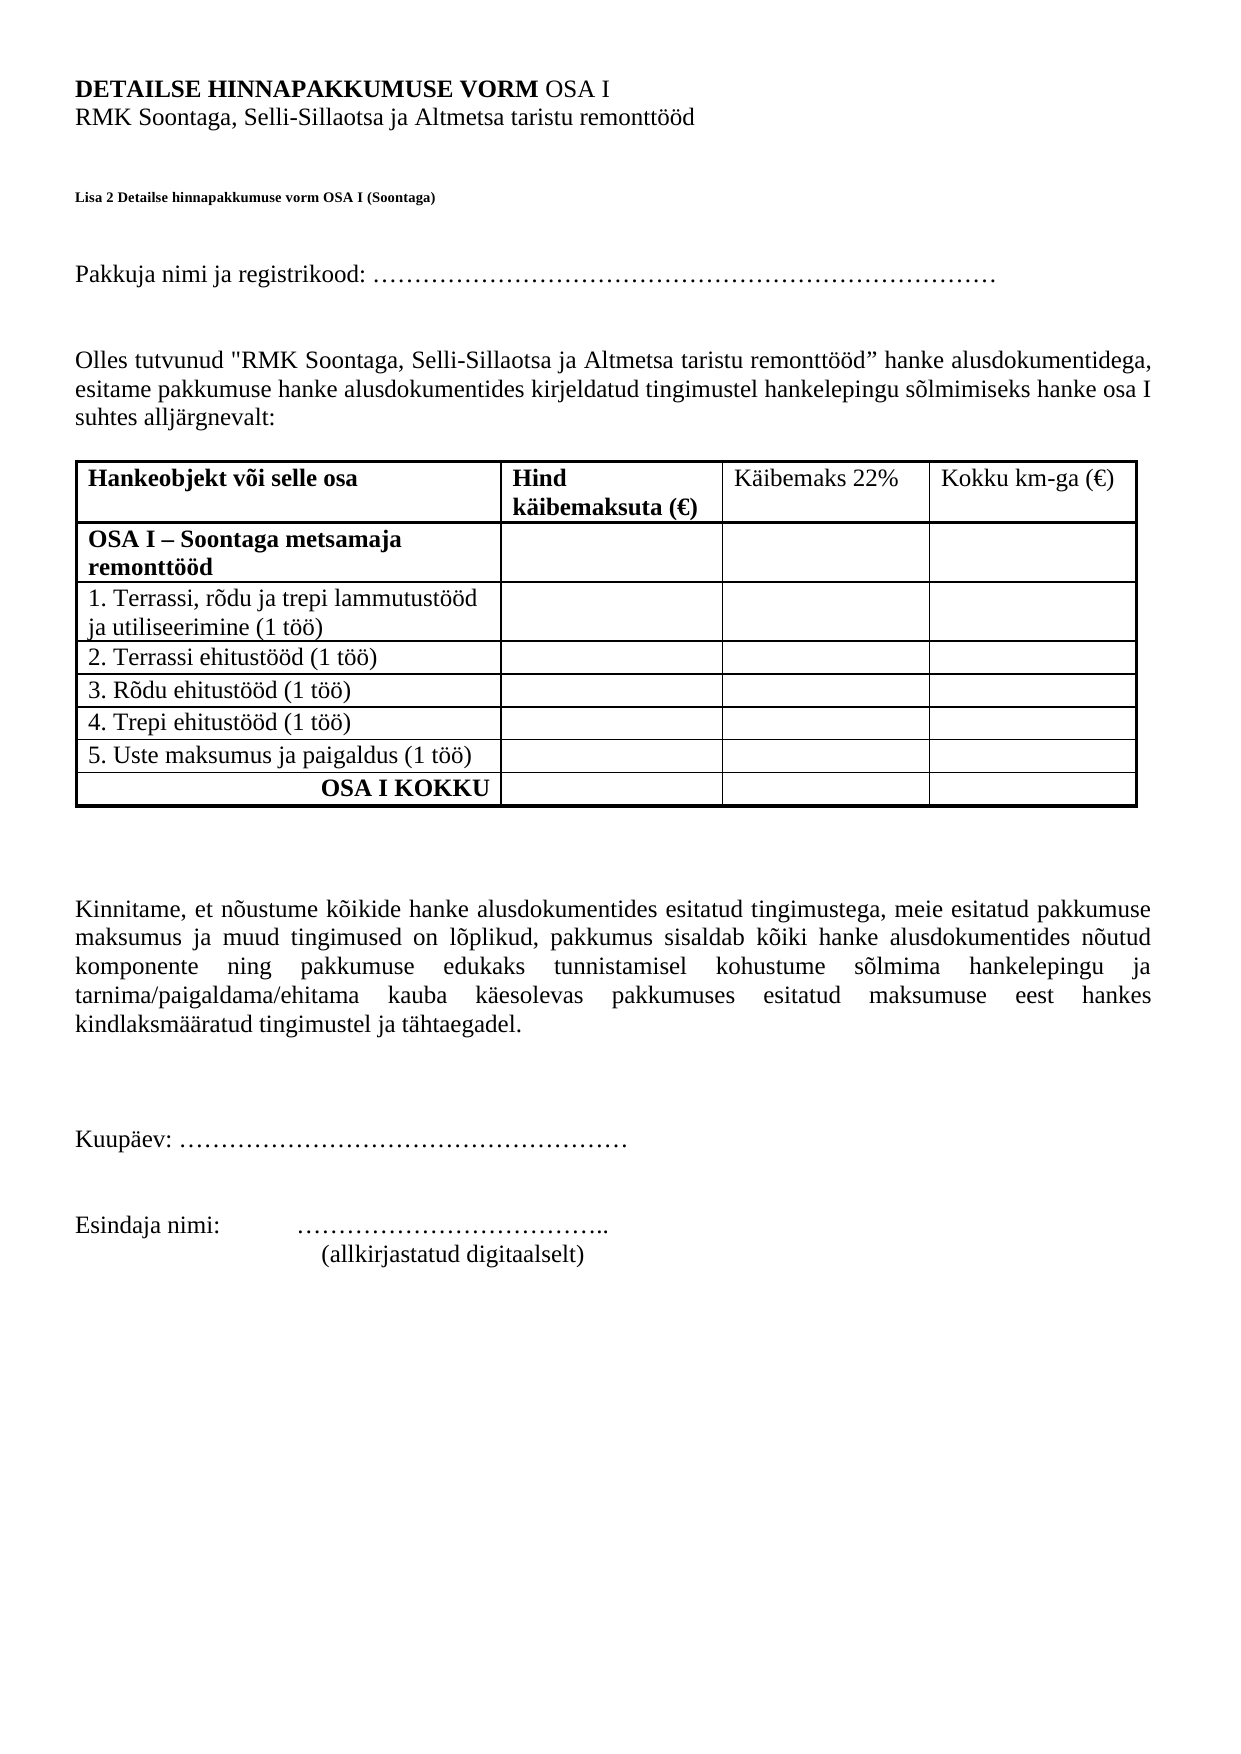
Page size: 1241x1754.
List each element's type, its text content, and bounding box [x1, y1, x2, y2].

table_cell 1. Terrassi, rõdu ja trepi lammutustööd ja utiliseerimine (1 töö) [78, 583, 500, 640]
text Kuupäev: ……………………………………………… [75, 1124, 1152, 1152]
table_cell [930, 524, 1135, 581]
table_cell [502, 773, 722, 804]
text Esindaja nimi: ……………………………….. [75, 1210, 1152, 1239]
table_cell [502, 524, 722, 581]
table_cell [723, 583, 929, 640]
table_cell [930, 642, 1135, 673]
table_cell [723, 642, 929, 673]
table_cell [502, 642, 722, 673]
table_cell [930, 583, 1135, 640]
subtitle Lisa 2 Detailse hinnapakkumuse vorm OSA I (Soontaga) [75, 189, 1152, 217]
table_cell 2. Terrassi ehitustööd (1 töö) [78, 642, 500, 673]
table_header Hind käibemaksuta (€) [502, 463, 722, 521]
table_cell 3. Rõdu ehitustööd (1 töö) [78, 675, 500, 706]
table_cell 4. Trepi ehitustööd (1 töö) [78, 708, 500, 739]
table_cell [723, 708, 929, 739]
text (allkirjastatud digitaalselt) [222, 1239, 1152, 1267]
table_cell OSA I – Soontaga metsamaja remonttööd [78, 524, 500, 581]
table_cell [723, 524, 929, 581]
table_cell [502, 740, 722, 772]
text Olles tutvunud "RMK Soontaga, Selli-Sillaotsa ja Altmetsa taristu remonttööd” hanke alusdokumentidega, esitame pakkumuse hanke alusdokumentides kirjeldatud tingimustel hankelepingu sõlmimiseks hanke osa I suhtes alljärgnevalt: [75, 345, 1152, 431]
table_cell [723, 773, 929, 804]
table_cell [930, 708, 1135, 739]
table_cell [502, 675, 722, 706]
table_cell [723, 740, 929, 772]
table_cell [502, 583, 722, 640]
table_cell [930, 675, 1135, 706]
table_cell [723, 675, 929, 706]
table_cell OSA I KOKKU [78, 773, 500, 804]
table_cell [930, 740, 1135, 772]
table_header Kokku km-ga (€) [930, 463, 1135, 521]
table_header Käibemaks 22% [723, 463, 929, 521]
table_cell [930, 773, 1135, 804]
text Kinnitame, et nõustume kõikide hanke alusdokumentides esitatud tingimustega, meie esitatud pakkumuse maksumus ja muud tingimused on lõplikud, pakkumus sisaldab kõiki hanke alusdokumentides nõutud komponente ning pakkumuse edukaks tunnistamisel kohustume sõlmima hankelepingu ja tarnima/paigaldama/ehitama kauba käesolevas pakkumuses esitatud maksumuse eest hankes kindlaksmääratud tingimustel ja tähtaegadel. [75, 894, 1152, 1037]
table_cell 5. Uste maksumus ja paigaldus (1 töö) [78, 740, 500, 772]
table_cell [502, 708, 722, 739]
text Pakkuja nimi ja registrikood: ………………………………………………………………… [75, 259, 1152, 287]
table_header Hankeobjekt või selle osa [78, 463, 500, 521]
